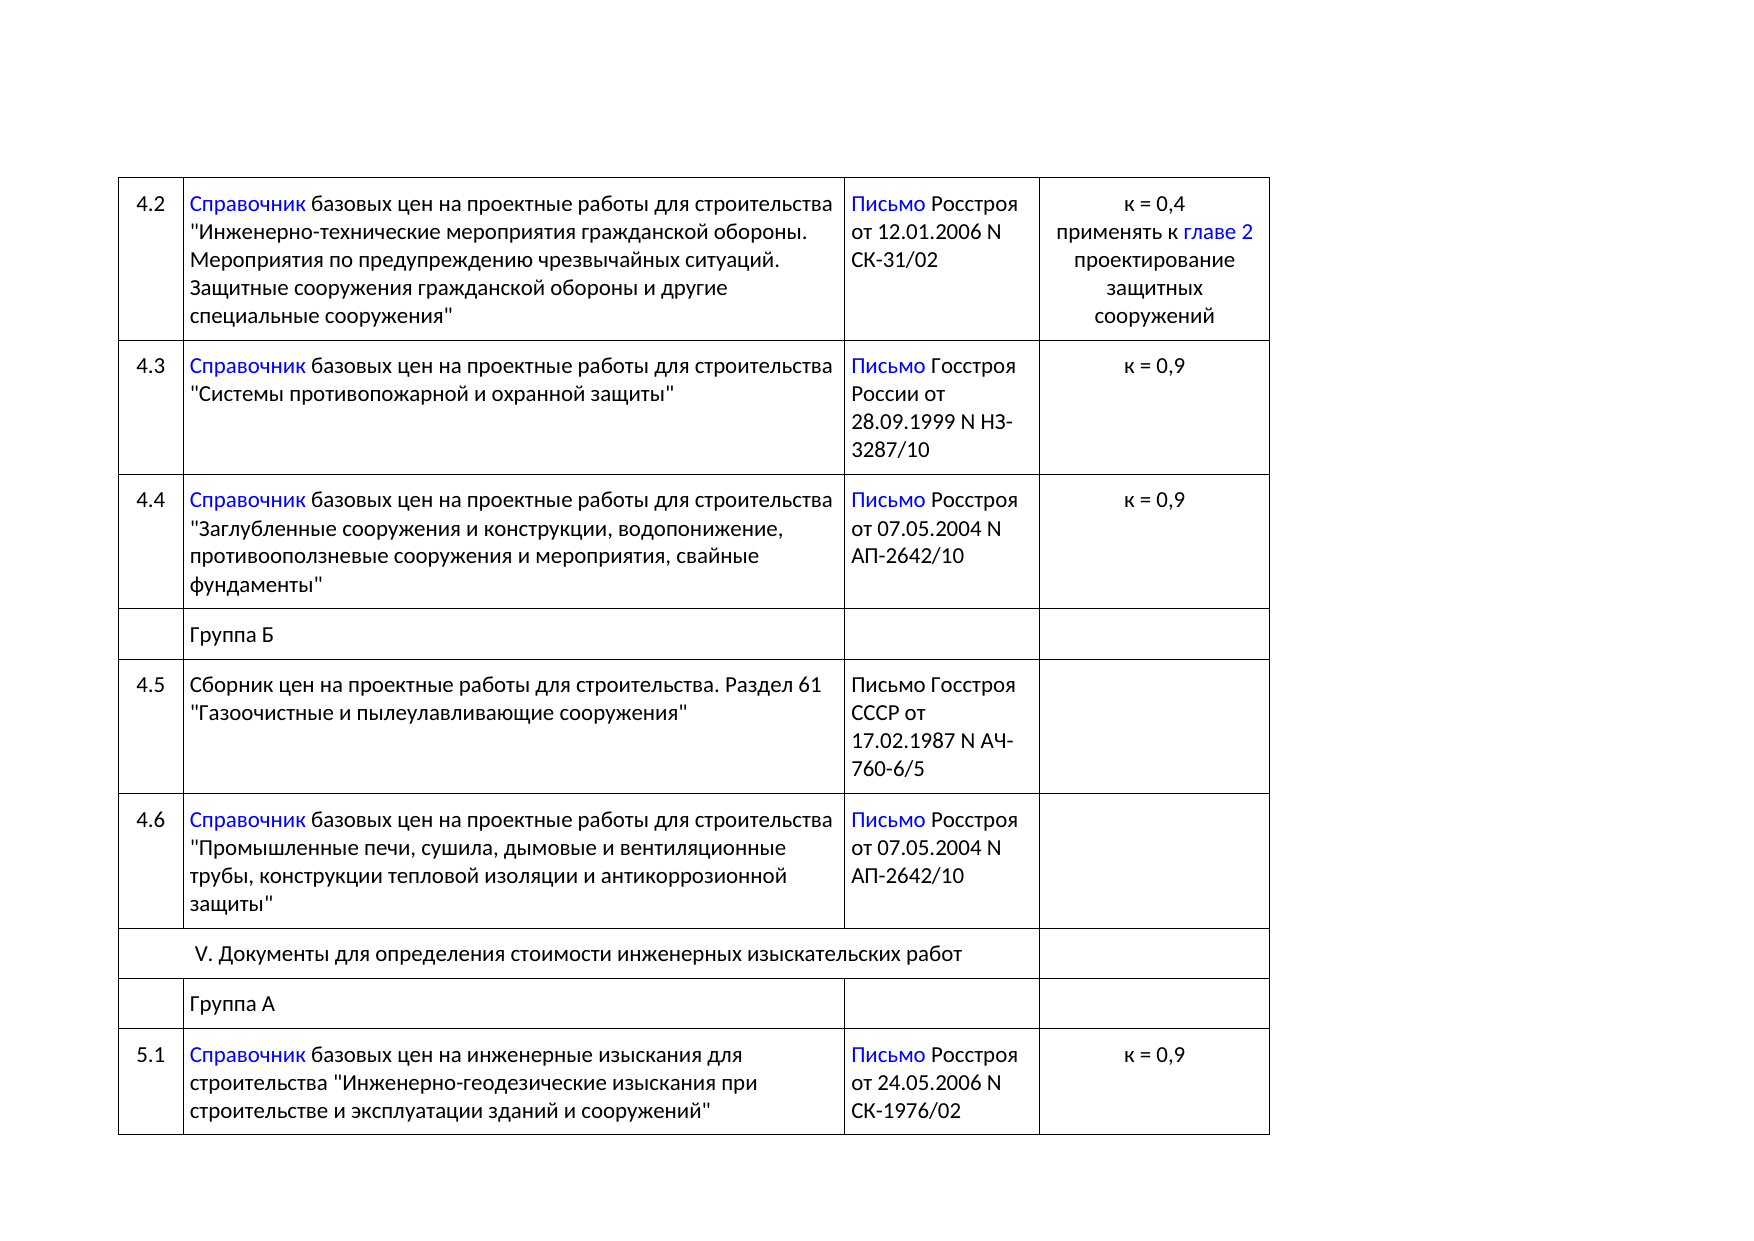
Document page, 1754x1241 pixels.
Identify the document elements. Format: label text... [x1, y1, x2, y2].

table_cell 4.6 [119, 794, 183, 927]
table_cell Справочник базовых цен на инженерные изыскания для строительства "Инженерно-геодезические изыскания при строительстве и эксплуатации зданий и сооружений" [184, 1029, 844, 1134]
table_cell [1040, 609, 1269, 659]
table_cell [119, 609, 183, 659]
table_cell 4.5 [119, 660, 183, 793]
table_cell Письмо Госстроя России от 28.09.1999 N НЗ-3287/10 [845, 341, 1039, 474]
table_cell 4.2 [119, 178, 183, 339]
table_cell Письмо Росстроя от 07.05.2004 N АП-2642/10 [845, 475, 1039, 608]
table_cell 4.3 [119, 341, 183, 474]
table_cell Справочник базовых цен на проектные работы для строительства "Заглубленные сооружения и конструкции, водопонижение, противооползневые сооружения и мероприятия, свайные фундаменты" [184, 475, 844, 608]
table_cell [845, 979, 1039, 1028]
table_cell V. Документы для определения стоимости инженерных изыскательских работ [119, 929, 1039, 978]
table_cell Группа А [184, 979, 844, 1028]
table_cell Письмо Росстроя от 24.05.2006 N СК-1976/02 [845, 1029, 1039, 1134]
table_cell Справочник базовых цен на проектные работы для строительства "Системы противопожарной и охранной защиты" [184, 341, 844, 474]
table_cell Группа Б [184, 609, 844, 659]
table_cell Письмо Госстроя СССР от 17.02.1987 N АЧ-760-6/5 [845, 660, 1039, 793]
table_cell [1040, 929, 1269, 978]
table_cell Письмо Росстроя от 07.05.2004 N АП-2642/10 [845, 794, 1039, 927]
table_cell к = 0,9 [1040, 1029, 1269, 1134]
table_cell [845, 178, 1039, 339]
table_cell [1040, 979, 1269, 1028]
table_cell 5.1 [119, 1029, 183, 1134]
table_cell к = 0,4 применять к главе 2 проектирование защитных сооружений [1040, 178, 1269, 339]
table_cell 4.4 [119, 475, 183, 608]
table_cell [119, 979, 183, 1028]
table_cell [845, 609, 1039, 659]
table_cell [1040, 794, 1269, 927]
table_cell Справочник базовых цен на проектные работы для строительства "Инженерно-технические мероприятия гражданской обороны. Мероприятия по предупреждению чрезвычайных ситуаций. Защитные сооружения гражданской обороны и другие специальные сооружения" [184, 178, 844, 339]
table_cell к = 0,9 [1040, 341, 1269, 474]
table_cell Сборник цен на проектные работы для строительства. Раздел 61 "Газоочистные и пылеулавливающие сооружения" [184, 660, 844, 793]
table_cell к = 0,9 [1040, 475, 1269, 608]
table_cell Справочник базовых цен на проектные работы для строительства "Промышленные печи, сушила, дымовые и вентиляционные трубы, конструкции тепловой изоляции и антикоррозионной защиты" [184, 794, 844, 927]
table_cell [1040, 660, 1269, 793]
